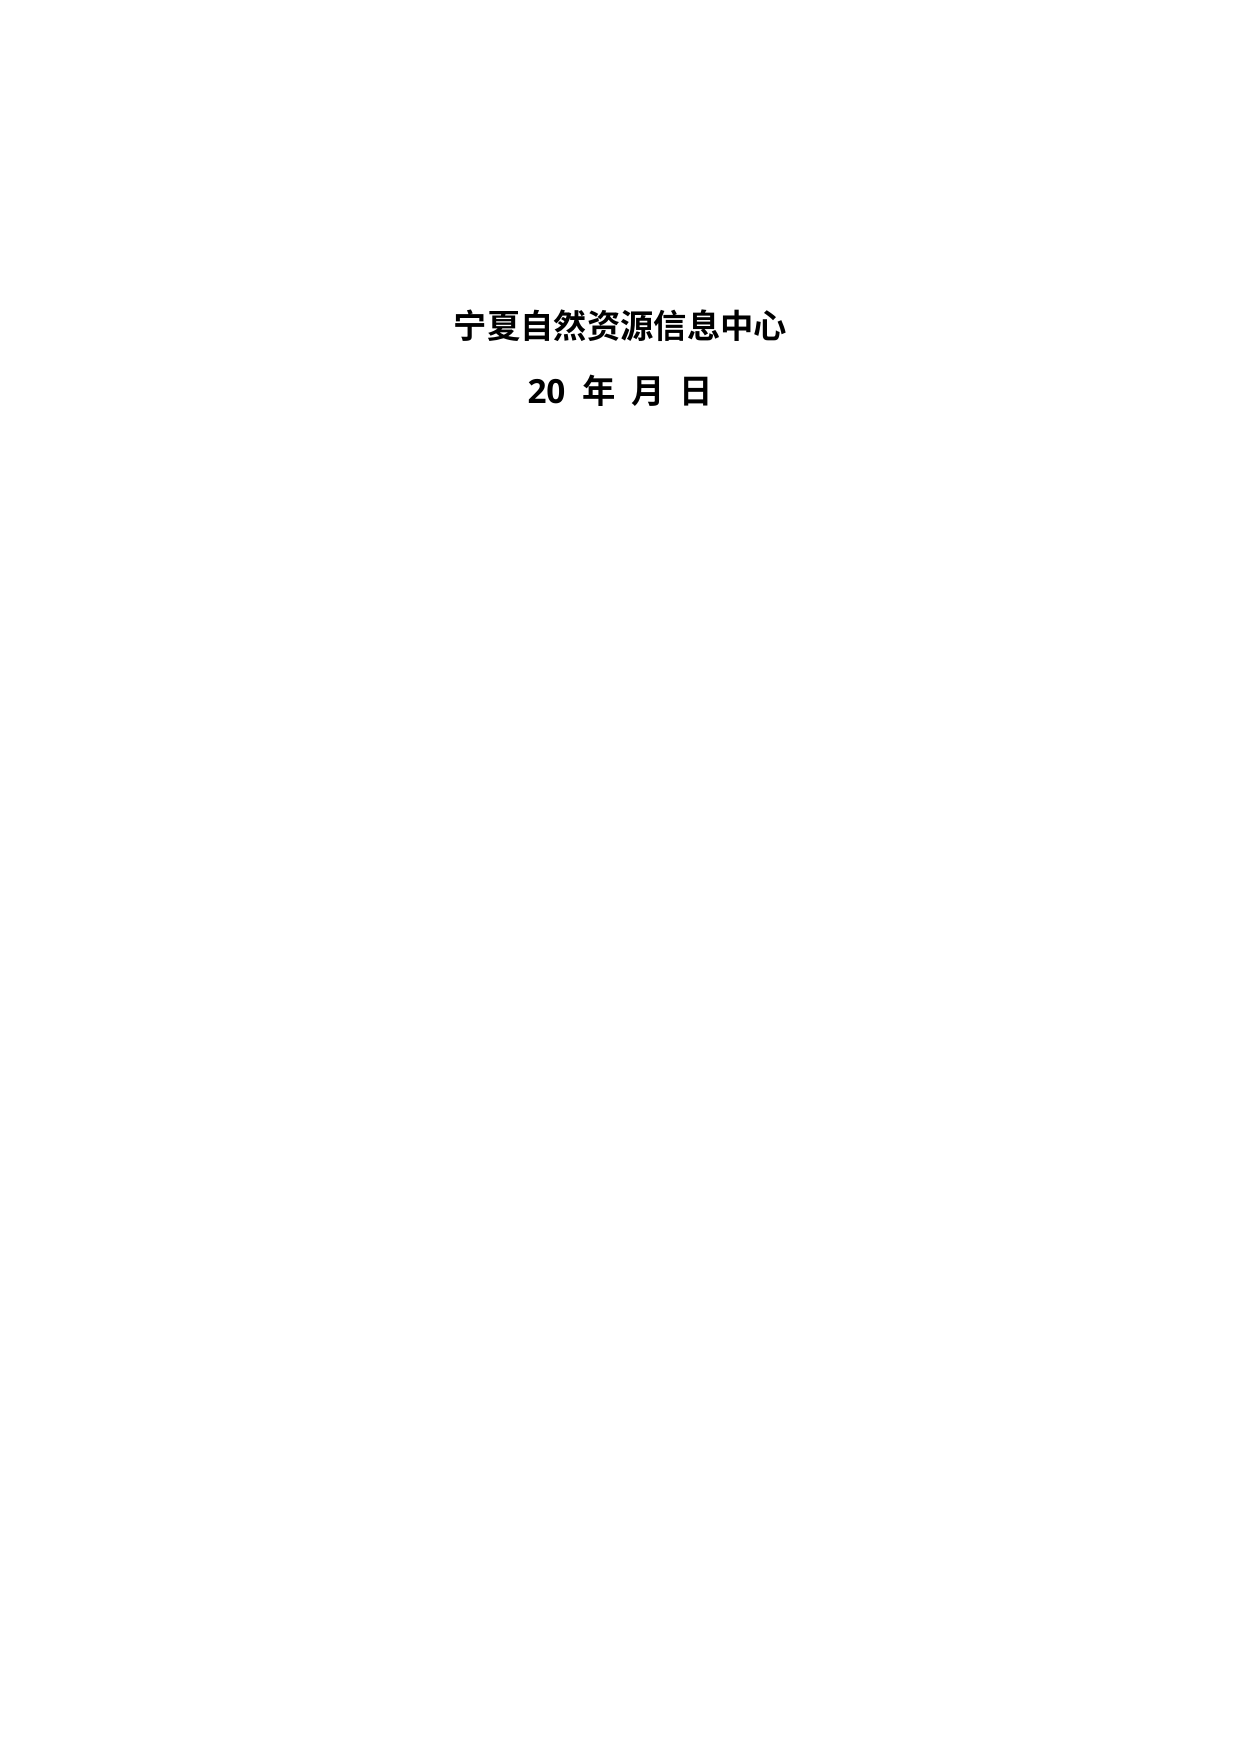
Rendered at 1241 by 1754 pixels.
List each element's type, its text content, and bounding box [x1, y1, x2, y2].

text 20 年 月 日 [187, 357, 1053, 422]
text 宁夏自然资源信息中心 [187, 292, 1053, 357]
